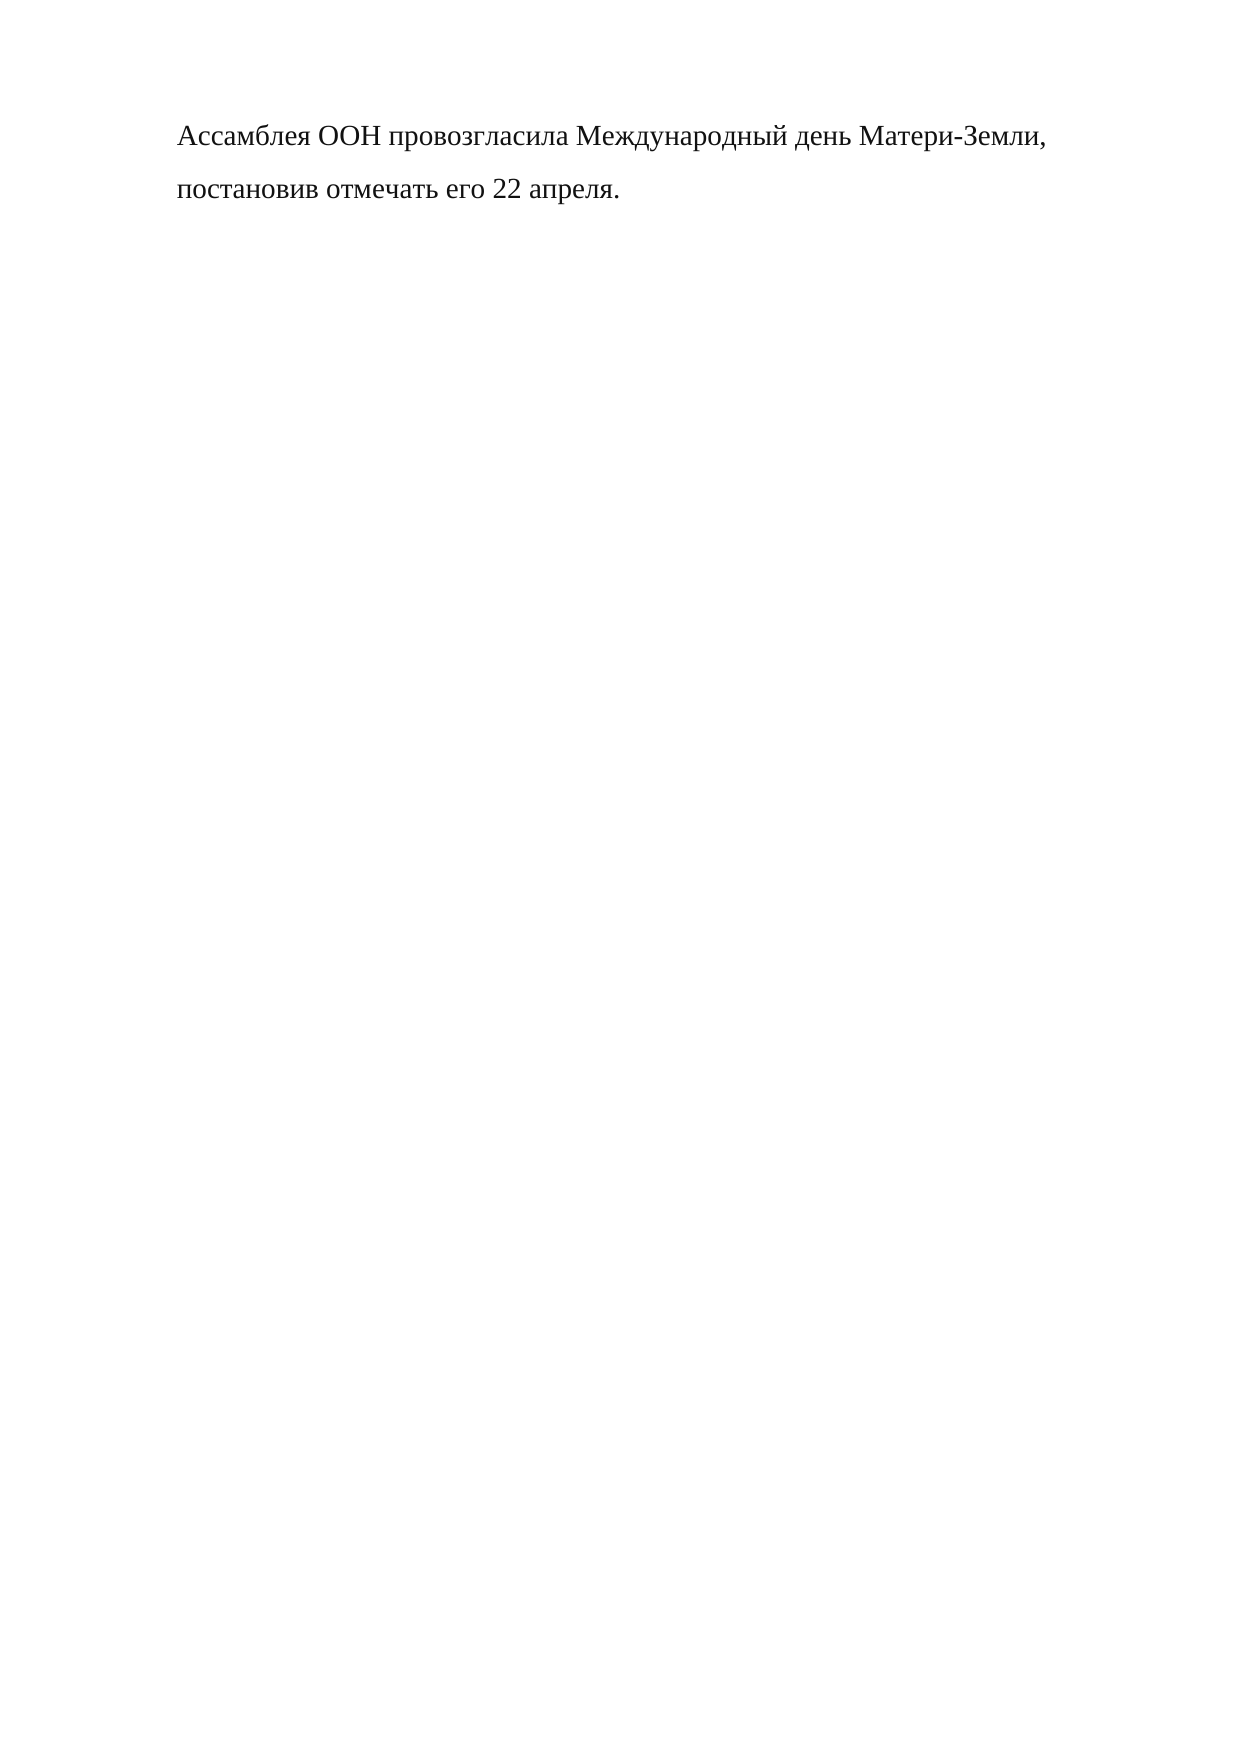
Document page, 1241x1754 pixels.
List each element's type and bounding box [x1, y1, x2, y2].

text [176, 118, 1152, 204]
